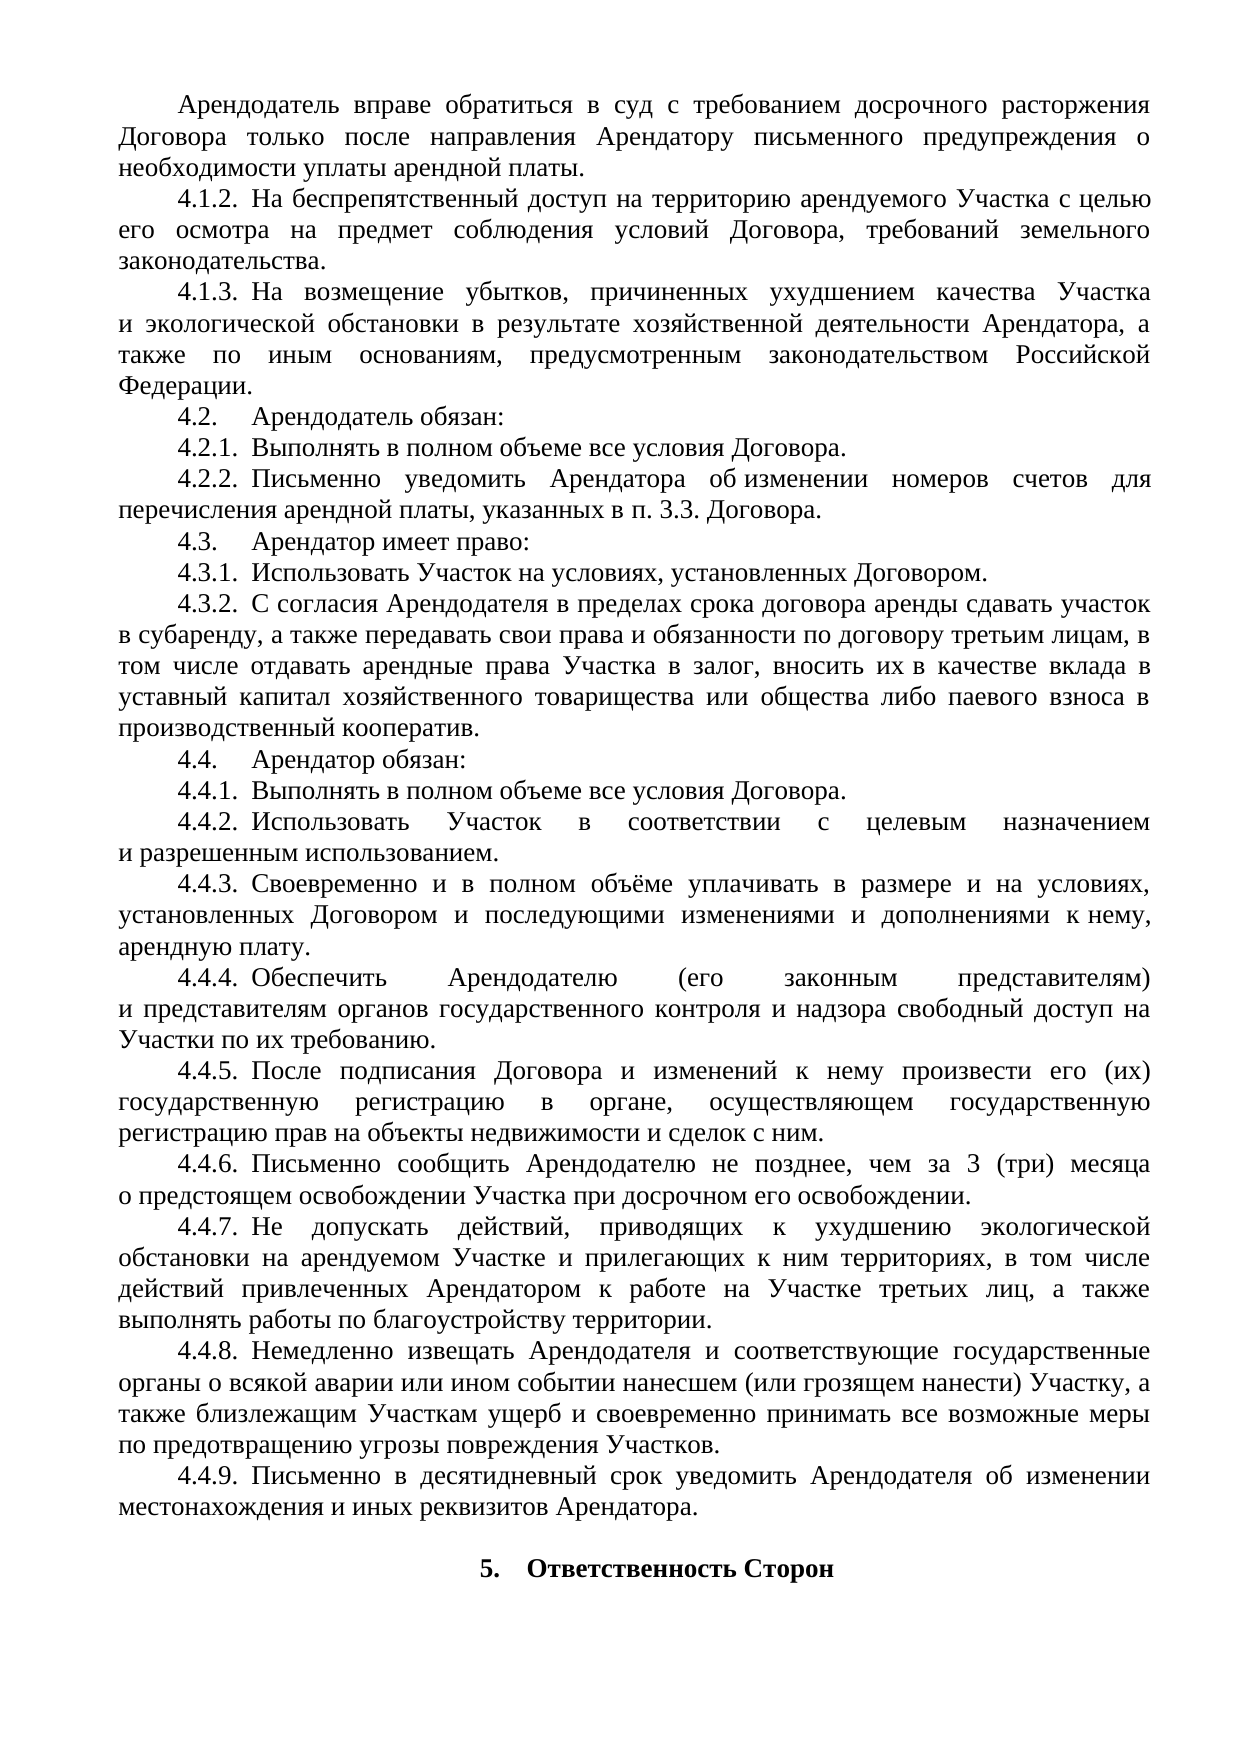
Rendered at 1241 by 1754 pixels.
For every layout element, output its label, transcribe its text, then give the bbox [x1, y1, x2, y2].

list Ответственность Сторон [162, 1552, 1152, 1584]
text 4.4.6. Письменно сообщить Арендодателю не позднее, чем за 3 (три) месяца о предстоящем освобождении Участка при досрочном его освобождении. [118, 1148, 1152, 1210]
text 4.4. Арендатор обязан: [118, 743, 1152, 774]
text 4.1.3. На возмещение убытков, причиненных ухудшением качества Участка и экологической обстановки в результате хозяйственной деятельности Арендатора, а также по иным основаниям, предусмотренным законодательством Российской Федерации. [118, 276, 1152, 400]
text 4.2.1. Выполнять в полном объеме все условия Договора. [118, 431, 1152, 462]
text 4.4.8. Немедленно извещать Арендодателя и соответствующие государственные органы о всякой аварии или ином событии нанесшем (или грозящем нанести) Участку, а также близлежащим Участкам ущерб и своевременно принимать все возможные меры по предотвращению угрозы повреждения Участков. [118, 1334, 1152, 1459]
text Арендодатель вправе обратиться в суд с требованием досрочного расторжения Договора только после направления Арендатору письменного предупреждения о необходимости уплаты арендной платы. [118, 89, 1152, 182]
text 4.4.4. Обеспечить Арендодателю (его законным представителям) и представителям органов государственного контроля и надзора свободный доступ на Участки по их требованию. [118, 961, 1152, 1054]
text 4.4.7. Не допускать действий, приводящих к ухудшению экологической обстановки на арендуемом Участке и прилегающих к ним территориях, в том числе действий привлеченных Арендатором к работе на Участке третьих лиц, а также выполнять работы по благоустройству территории. [118, 1210, 1152, 1334]
text 4.3.1. Использовать Участок на условиях, установленных Договором. [118, 556, 1152, 587]
text 4.4.9. Письменно в десятидневный срок уведомить Арендодателя об изменении местонахождения и иных реквизитов Арендатора. [118, 1459, 1152, 1521]
text 4.1.2. На беспрепятственный доступ на территорию арендуемого Участка с целью его осмотра на предмет соблюдения условий Договора, требований земельного законодательства. [118, 182, 1152, 276]
text 4.3. Арендатор имеет право: [118, 525, 1152, 556]
text 4.4.2. Использовать Участок в соответствии с целевым назначением и разрешенным использованием. [118, 805, 1152, 867]
text 4.2.2. Письменно уведомить Арендатора об изменении номеров счетов для перечисления арендной платы, указанных в п. 3.3. Договора. [118, 462, 1152, 525]
text 4.2. Арендодатель обязан: [118, 400, 1152, 431]
text 4.4.1. Выполнять в полном объеме все условия Договора. [118, 774, 1152, 805]
text 4.4.5. После подписания Договора и изменений к нему произвести его (их) государственную регистрацию в органе, осуществляющем государственную регистрацию прав на объекты недвижимости и сделок с ним. [118, 1054, 1152, 1148]
text 4.3.2. С согласия Арендодателя в пределах срока договора аренды сдавать участок в субаренду, а также передавать свои права и обязанности по договору третьим лицам, в том числе отдавать арендные права Участка в залог, вносить их в качестве вклада в уставный капитал хозяйственного товарищества или общества либо паевого взноса в производственный кооператив. [118, 587, 1152, 743]
text 4.4.3. Своевременно и в полном объёме уплачивать в размере и на условиях, установленных Договором и последующими изменениями и дополнениями к нему, арендную плату. [118, 867, 1152, 961]
